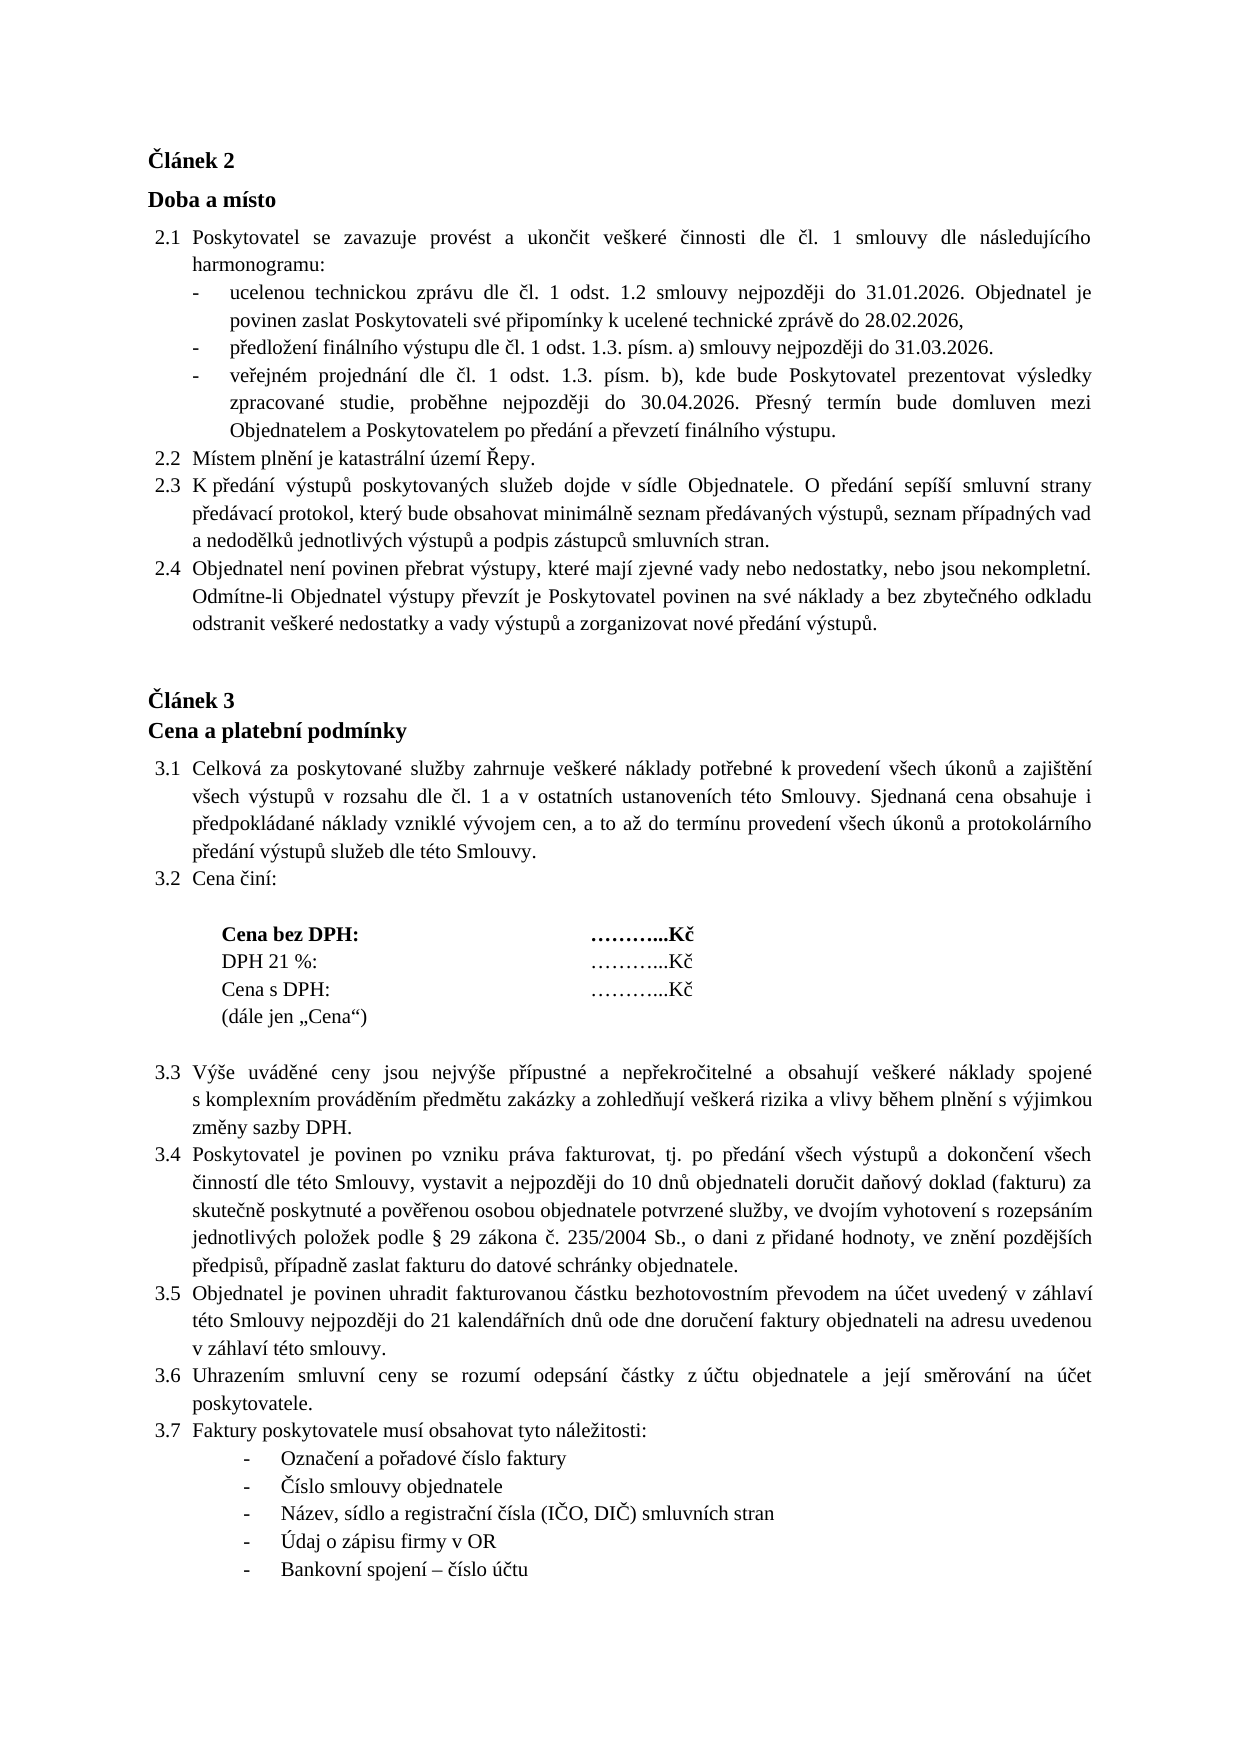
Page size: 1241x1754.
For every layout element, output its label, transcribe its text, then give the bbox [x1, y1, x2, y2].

list Označení a pořadové číslo faktury [243, 1446, 1093, 1470]
text Cena bez DPH: ………...Kč [148, 922, 1093, 946]
subtitle Doba a místo [148, 186, 1093, 212]
list ucelenou technickou zprávu dle čl. 1 odst. 1.2 smlouvy nejpozději do 31.01.2026. Objednatel je povinen zaslat Poskytovateli své připomínky k ucelené technické zprávě do 28.02.2026, [192, 280, 1093, 332]
subtitle Článek 3 [148, 687, 1093, 713]
text (dále jen „Cena“) [192, 1004, 1093, 1028]
subtitle Článek 2 [148, 148, 1093, 174]
list Objednatel je povinen uhradit fakturovanou částku bezhotovostním převodem na účet uvedený v záhlaví této Smlouvy nejpozději do 21 kalendářních dnů ode dne doručení faktury objednateli na adresu uvedenou v záhlaví této smlouvy. [154, 1280, 1093, 1360]
list Údaj o zápisu firmy v OR [243, 1529, 1093, 1553]
list Poskytovatel se zavazuje provést a ukončit veškeré činnosti dle čl. 1 smlouvy dle následujícího harmonogramu: [154, 225, 1093, 276]
text DPH 21 %: ………...Kč [148, 949, 1093, 973]
list Uhrazením smluvní ceny se rozumí odepsání částky z účtu objednatele a její směrování na účet poskytovatele. [154, 1363, 1093, 1415]
list Název, sídlo a registrační čísla (IČO, DIČ) smluvních stran [243, 1501, 1093, 1525]
list Objednatel není povinen přebrat výstupy, které mají zjevné vady nebo nedostatky, nebo jsou nekompletní. Odmítne-li Objednatel výstupy převzít je Poskytovatel povinen na své náklady a bez zbytečného odkladu odstranit veškeré nedostatky a vady výstupů a zorganizovat nové předání výstupů. [154, 556, 1093, 635]
list Výše uváděné ceny jsou nejvýše přípustné a nepřekročitelné a obsahují veškeré náklady spojené s komplexním prováděním předmětu zakázky a zohledňují veškerá rizika a vlivy během plnění s výjimkou změny sazby DPH. [154, 1059, 1093, 1139]
list Celková za poskytované služby zahrnuje veškeré náklady potřebné k provedení všech úkonů a zajištění všech výstupů v rozsahu dle čl. 1 a v ostatních ustanoveních této Smlouvy. Sjednaná cena obsahuje i předpokládané náklady vzniklé vývojem cen, a to až do termínu provedení všech úkonů a protokolárního předání výstupů služeb dle této Smlouvy. [154, 756, 1093, 863]
list Poskytovatel je povinen po vzniku práva fakturovat, tj. po předání všech výstupů a dokončení všech činností dle této Smlouvy, vystavit a nejpozději do 10 dnů objednateli doručit daňový doklad (fakturu) za skutečně poskytnuté a pověřenou osobou objednatele potvrzené služby, ve dvojím vyhotovení s rozepsáním jednotlivých položek podle § 29 zákona č. 235/2004 Sb., o dani z přidané hodnoty, ve znění pozdějších předpisů, případně zaslat fakturu do datové schránky objednatele. [154, 1142, 1093, 1277]
list Číslo smlouvy objednatele [243, 1474, 1093, 1498]
list Bankovní spojení – číslo účtu [243, 1556, 1093, 1581]
subtitle Cena a platební podmínky [148, 717, 1093, 744]
list Faktury poskytovatele musí obsahovat tyto náležitosti: [154, 1418, 1093, 1442]
list K předání výstupů poskytovaných služeb dojde v sídle Objednatele. O předání sepíší smluvní strany předávací protokol, který bude obsahovat minimálně seznam předávaných výstupů, seznam případných vad a nedodělků jednotlivých výstupů a podpis zástupců smluvních stran. [154, 473, 1093, 552]
text Cena s DPH: ………...Kč [148, 977, 1093, 1001]
list veřejném projednání dle čl. 1 odst. 1.3. písm. b), kde bude Poskytovatel prezentovat výsledky zpracované studie, proběhne nejpozději do 30.04.2026. Přesný termín bude domluven mezi Objednatelem a Poskytovatelem po předání a převzetí finálního výstupu. [192, 363, 1093, 442]
list Cena činí: [154, 866, 1093, 890]
list Místem plnění je katastrální území Řepy. [154, 446, 1093, 469]
list předložení finálního výstupu dle čl. 1 odst. 1.3. písm. a) smlouvy nejpozději do 31.03.2026. [192, 335, 1093, 359]
